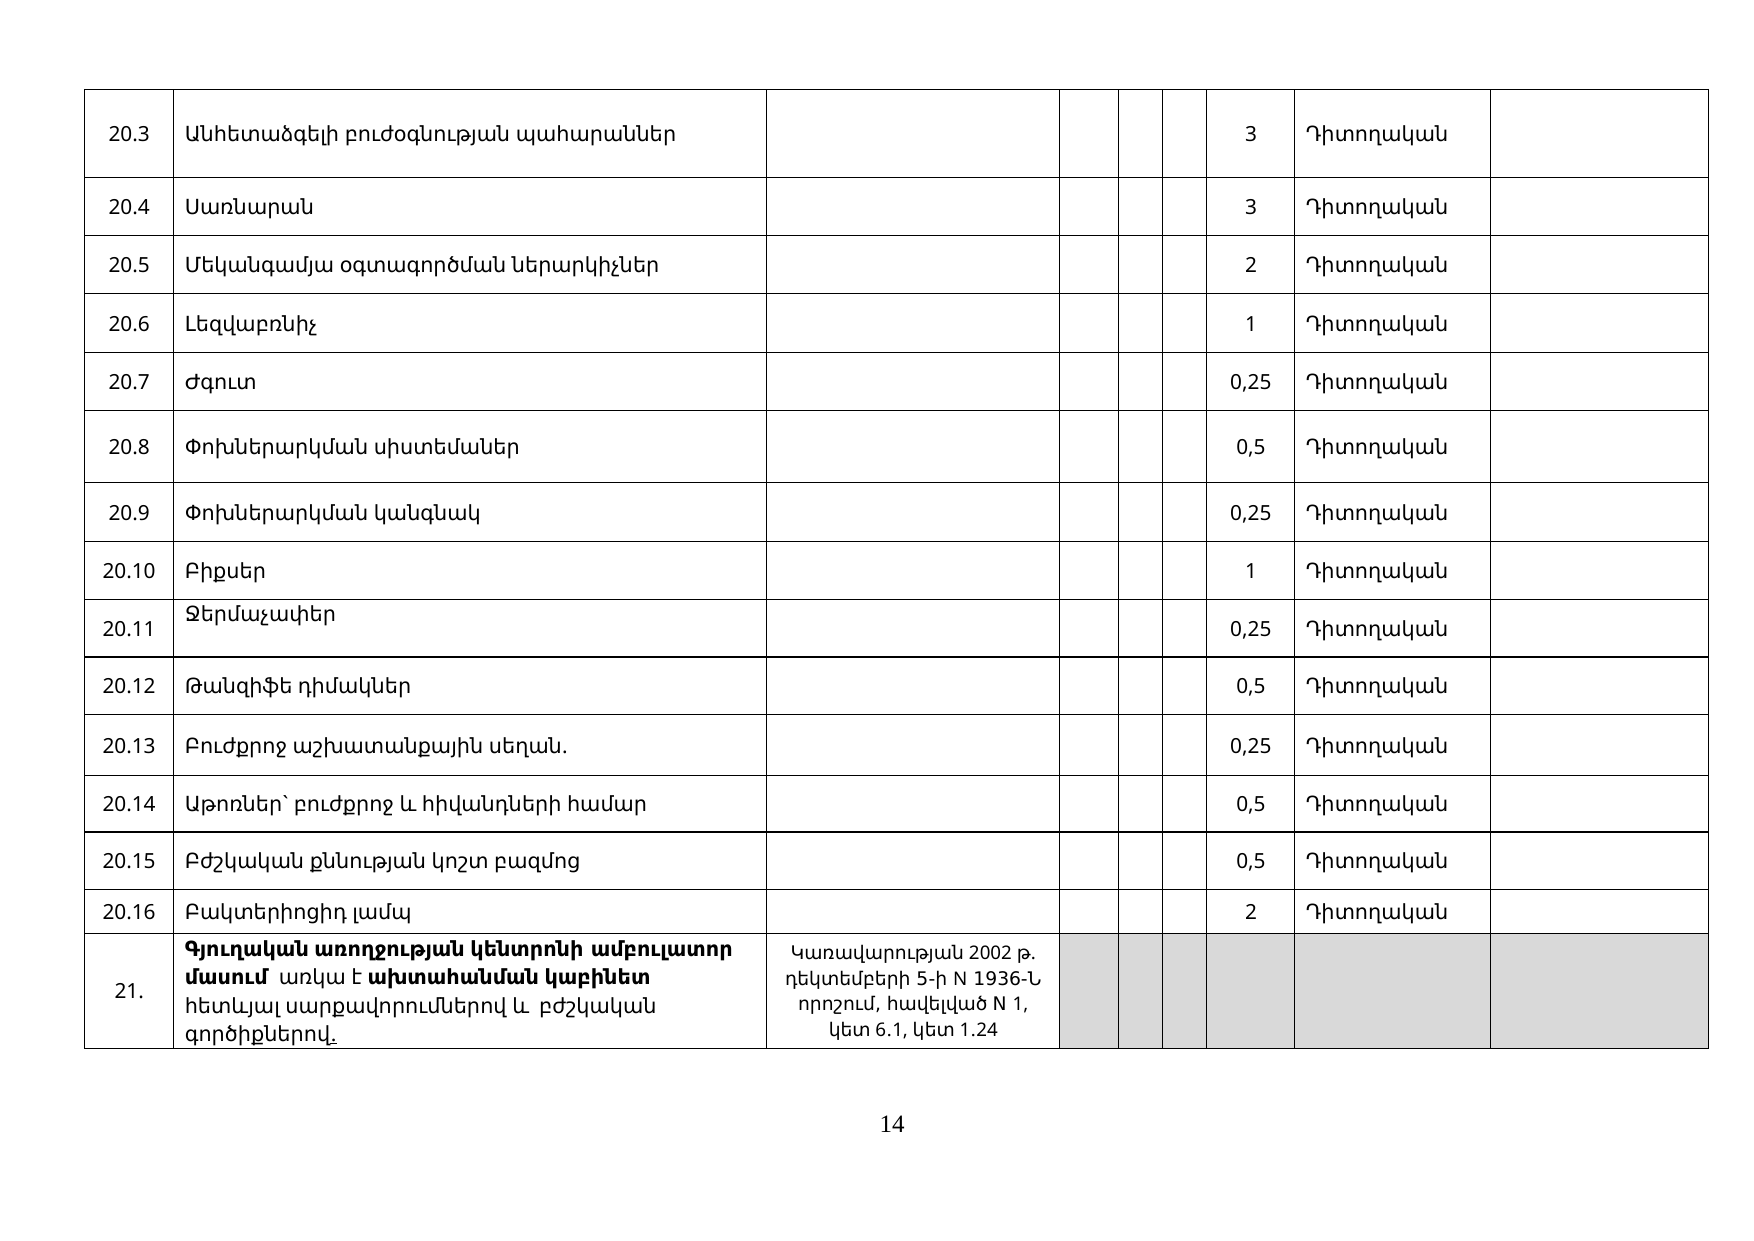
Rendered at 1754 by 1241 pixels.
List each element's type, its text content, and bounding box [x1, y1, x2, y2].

table_cell [1491, 483, 1708, 541]
table_cell [1491, 934, 1708, 1048]
table_cell Լեզվաբռնիչ [174, 294, 766, 352]
table_cell [1119, 715, 1162, 775]
table_cell 21. [85, 934, 173, 1048]
table_cell [767, 353, 1059, 410]
table_cell 0,25 [1207, 353, 1294, 410]
table_cell [1163, 658, 1206, 714]
table_cell 20.7 [85, 353, 173, 410]
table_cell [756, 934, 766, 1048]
table_cell 20.3 [85, 90, 173, 177]
table_cell [1060, 833, 1118, 889]
table_cell [1491, 776, 1708, 831]
table_cell [767, 483, 1059, 541]
table_cell [1119, 411, 1162, 482]
table_cell [1060, 715, 1118, 775]
table_cell 0,5 [1207, 833, 1294, 889]
table_cell [1119, 833, 1162, 889]
table_cell [767, 411, 1059, 482]
table_cell 20.6 [85, 294, 173, 352]
table_cell [1060, 483, 1118, 541]
table_cell Դիտողական [1295, 833, 1490, 889]
table_cell [1119, 236, 1162, 293]
table_cell Սառնարան [174, 178, 766, 235]
table_cell [1491, 715, 1708, 775]
table_cell Դիտողական [1295, 715, 1490, 775]
table_cell [1491, 658, 1708, 714]
table_cell 2 [1207, 236, 1294, 293]
table_cell 20.9 [85, 483, 173, 541]
table_cell [1060, 600, 1118, 656]
table_cell [1060, 294, 1118, 352]
table_cell Աթոռներ` բուժքրոջ և հիվանդների համար [174, 776, 766, 831]
table_cell [1060, 776, 1118, 831]
table_cell [1119, 600, 1162, 656]
table_cell [767, 776, 1059, 831]
table_cell [1163, 483, 1206, 541]
table_cell 0,25 [1207, 715, 1294, 775]
table_cell [767, 715, 1059, 775]
table_cell [767, 542, 1059, 598]
table_cell 20.13 [85, 715, 173, 775]
table_cell [1119, 542, 1162, 598]
table_cell Դիտողական [1295, 483, 1490, 541]
table_cell [1060, 353, 1118, 410]
table_cell 1 [1207, 542, 1294, 598]
table_cell [1119, 776, 1162, 831]
table_cell [1295, 934, 1490, 1048]
table_cell [1119, 294, 1162, 352]
table_cell [1119, 90, 1162, 177]
table_cell [1163, 776, 1206, 831]
table_cell Դիտողական [1295, 600, 1490, 656]
table_cell Կառավարության 2002 թ. դեկտեմբերի 5-ի N 1936-Ն որոշում, հավելված N 1, կետ 6.1, կետ 1.24 [767, 934, 1059, 1048]
table_cell 2 [1207, 890, 1294, 933]
table_cell [1163, 90, 1206, 177]
table_cell [1163, 833, 1206, 889]
table_cell [1060, 658, 1118, 714]
table_cell 0,25 [1207, 600, 1294, 656]
table_cell [767, 600, 1059, 656]
table_cell [767, 833, 1059, 889]
table_cell [767, 236, 1059, 293]
table_cell Դիտողական [1295, 236, 1490, 293]
table_cell [1119, 658, 1162, 714]
table_cell [1119, 178, 1162, 235]
table_cell [1491, 178, 1708, 235]
table_cell Դիտողական [1295, 353, 1490, 410]
table_cell Դիտողական [1295, 294, 1490, 352]
table_cell Ջերմաչափեր [174, 600, 223, 656]
table_cell [1060, 542, 1118, 598]
table_cell [1060, 178, 1118, 235]
table_cell [1163, 600, 1206, 656]
table_cell Բիքսեր [174, 542, 766, 598]
table_cell 0,5 [1207, 411, 1294, 482]
table_cell Դիտողական [1295, 776, 1490, 831]
table_cell 0,25 [1207, 483, 1294, 541]
table_cell [1491, 542, 1708, 598]
table_cell Դիտողական [1295, 542, 1490, 598]
table_cell Անհետաձգելի բուժօգնության պահարաններ [174, 90, 766, 177]
table_cell Փոխներարկման կանգնակ [174, 483, 766, 541]
table_cell Դիտողական [1295, 90, 1490, 177]
table_cell [1119, 353, 1162, 410]
table_cell [1207, 934, 1294, 1048]
table_cell Ժգուտ [174, 353, 766, 410]
table_cell Մեկանգամյա օգտագործման ներարկիչներ [174, 236, 766, 293]
table_cell [767, 294, 1059, 352]
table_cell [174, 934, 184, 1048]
table_cell [1491, 411, 1708, 482]
table_cell 20.10 [85, 542, 173, 598]
table_cell Դիտողական [1295, 178, 1490, 235]
table_cell 20.15 [85, 833, 173, 889]
table_cell Փոխներարկման սիստեմաներ [174, 411, 766, 482]
table_cell Բժշկական քննության կոշտ բազմոց [174, 833, 766, 889]
table_cell [1491, 353, 1708, 410]
table_cell [1060, 890, 1118, 933]
table_cell [767, 658, 1059, 714]
table_cell [1119, 934, 1162, 1048]
table_cell 0,5 [1207, 658, 1294, 714]
table_cell 20.16 [85, 890, 173, 933]
table_cell 0,5 [1207, 776, 1294, 831]
table_cell [767, 890, 1059, 933]
table_cell [767, 178, 1059, 235]
table_cell Բակտերիոցիդ լամպ [174, 890, 766, 933]
table_cell [1060, 411, 1118, 482]
table_cell [1163, 353, 1206, 410]
table_cell [1491, 90, 1708, 177]
table_cell Դիտողական [1295, 658, 1490, 714]
table_cell Թանզիֆե դիմակներ [174, 658, 766, 714]
table_cell 3 [1207, 178, 1294, 235]
table_cell [1491, 294, 1708, 352]
table_cell [1491, 833, 1708, 889]
table_cell [1491, 890, 1708, 933]
table_cell [1119, 483, 1162, 541]
table_cell [1060, 934, 1118, 1048]
table_cell 1 [1207, 294, 1294, 352]
table_cell [1060, 236, 1118, 293]
table_cell [1163, 542, 1206, 598]
table_cell 20.14 [85, 776, 173, 831]
table_cell Բուժքրոջ աշխատանքային սեղան. [174, 715, 766, 775]
table_cell Դիտողական [1295, 411, 1490, 482]
table_cell [1491, 600, 1708, 656]
table_cell 20.5 [85, 236, 173, 293]
table_cell [1163, 236, 1206, 293]
table_cell [1060, 90, 1118, 177]
table_cell 3 [1207, 90, 1294, 177]
table_cell [1163, 411, 1206, 482]
table_cell [767, 90, 1059, 177]
table_cell [1163, 294, 1206, 352]
table_cell 20.11 [85, 600, 173, 656]
table_cell [1163, 715, 1206, 775]
table_cell [1119, 890, 1162, 933]
table_cell [1163, 178, 1206, 235]
table_cell Դիտողական [1295, 890, 1490, 933]
table_cell 20.4 [85, 178, 173, 235]
table_cell [1163, 934, 1206, 1048]
table_cell 20.12 [85, 658, 173, 714]
table_cell 20.8 [85, 411, 173, 482]
table_cell [1491, 236, 1708, 293]
table_cell [1163, 890, 1206, 933]
